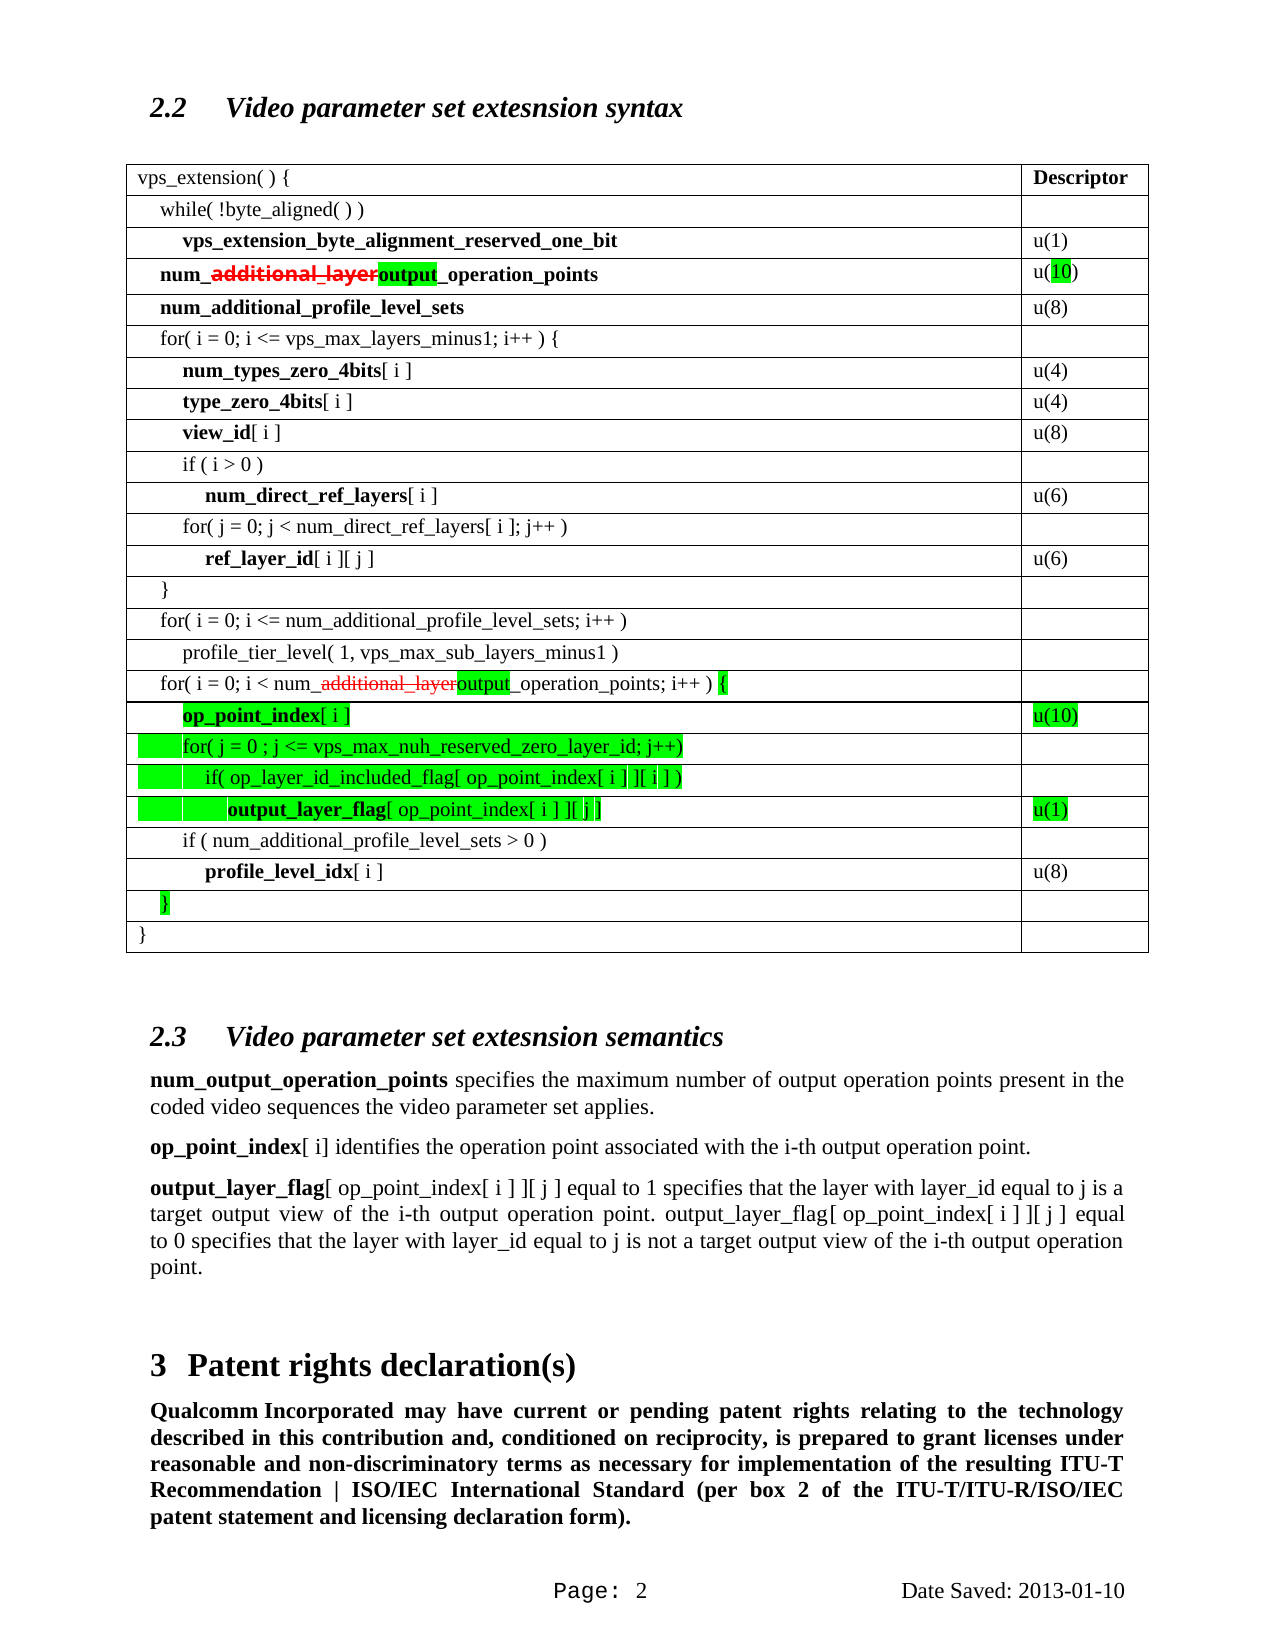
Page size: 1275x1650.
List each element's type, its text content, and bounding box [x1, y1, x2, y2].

table_cell [1022, 765, 1148, 796]
table_cell view_id[ i ] [127, 420, 1021, 451]
table_cell num_additional_profile_level_sets [127, 295, 1021, 325]
table_cell } [127, 577, 1021, 607]
subtitle Video parameter set extesnsion syntax [150, 90, 1125, 123]
table_cell [1022, 196, 1148, 227]
table_cell while( !byte_aligned( ) ) [127, 196, 1021, 227]
table_cell op_point_index[ i ] [127, 703, 1021, 733]
table_cell [1022, 734, 1148, 764]
table_cell u(1) [1022, 797, 1148, 827]
table_cell u(10) [1022, 259, 1148, 294]
table_cell u(8) [1022, 295, 1148, 325]
table_cell if ( num_additional_profile_level_sets > 0 ) [127, 828, 1021, 858]
table_cell num_additional_layeroutput_operation_points [127, 259, 1021, 294]
table_cell if ( i > 0 ) [127, 452, 1021, 482]
table_cell [1022, 891, 1148, 921]
table_cell for( j = 0 ; j <= vps_max_nuh_reserved_zero_layer_id; j++) [127, 734, 1021, 764]
table_cell u(4) [1022, 358, 1148, 388]
table_cell [1022, 640, 1148, 670]
table_cell u(10) [1022, 703, 1148, 733]
table_cell vps_extension_byte_alignment_reserved_one_bit [127, 228, 1021, 258]
table_cell u(6) [1022, 546, 1148, 576]
table_cell [1022, 577, 1148, 607]
table_cell u(4) [1022, 389, 1148, 419]
table_cell profile_level_idx[ i ] [127, 859, 1021, 889]
table_cell u(8) [1022, 859, 1148, 889]
table_header vps_extension( ) { [127, 165, 1021, 195]
table_cell [1022, 514, 1148, 545]
subtitle Patent rights declaration(s) [150, 1345, 1125, 1383]
table_cell num_types_zero_4bits[ i ] [127, 358, 1021, 388]
table_cell u(1) [1022, 228, 1148, 258]
table_cell if( op_layer_id_included_flag[ op_point_index[ i ] ][ i ] ) [127, 765, 1021, 796]
subtitle Video parameter set extesnsion semantics [150, 1019, 1125, 1052]
table_cell } [127, 922, 1021, 952]
table_cell [1022, 609, 1148, 639]
table_cell [1022, 922, 1148, 952]
text op_point_index[ i] identifies the operation point associated with the i-th output operation point. [150, 1133, 1125, 1160]
table_cell ref_layer_id[ i ][ j ] [127, 546, 1021, 576]
table_cell type_zero_4bits[ i ] [127, 389, 1021, 419]
table_cell for( i = 0; i <= vps_max_layers_minus1; i++ ) { [127, 326, 1021, 357]
table_cell for( i = 0; i <= num_additional_profile_level_sets; i++ ) [127, 609, 1021, 639]
table_cell u(6) [1022, 483, 1148, 513]
table_cell [1022, 828, 1148, 858]
table_cell } [127, 891, 1021, 921]
table_cell [1022, 452, 1148, 482]
text output_layer_flag[ op_point_index[ i ] ][ j ] equal to 1 specifies that the layer with layer_id equal to j is a target output view of the i-th output operation point. output_layer_flag[ op_point_index[ i ] ][ j ] equal to 0 specifies that the layer with layer_id equal to j is not a target output view of the i-th output operation point. [150, 1174, 1125, 1279]
text Qualcomm Incorporated may have current or pending patent rights relating to the technology described in this contribution and, conditioned on reciprocity, is prepared to grant licenses under reasonable and non-discriminatory terms as necessary for implementation of the resulting ITU-T Recommendation | ISO/IEC International Standard (per box 2 of the ITU-T/ITU-R/ISO/IEC patent statement and licensing declaration form). [150, 1397, 1125, 1529]
table_cell output_layer_flag[ op_point_index[ i ] ][ j ] [127, 797, 1021, 827]
table_header Descriptor [1022, 165, 1148, 195]
table_cell [1022, 326, 1148, 357]
table_cell [1022, 671, 1148, 701]
table_cell for( i = 0; i < num_additional_layeroutput_operation_points; i++ ) { [127, 671, 1021, 701]
table_cell u(8) [1022, 420, 1148, 451]
text num_output_operation_points specifies the maximum number of output operation points present in the coded video sequences the video parameter set applies. [150, 1067, 1125, 1119]
table_cell num_direct_ref_layers[ i ] [127, 483, 1021, 513]
table_cell profile_tier_level( 1, vps_max_sub_layers_minus1 ) [127, 640, 1021, 670]
table_cell for( j = 0; j < num_direct_ref_layers[ i ]; j++ ) [127, 514, 1021, 545]
